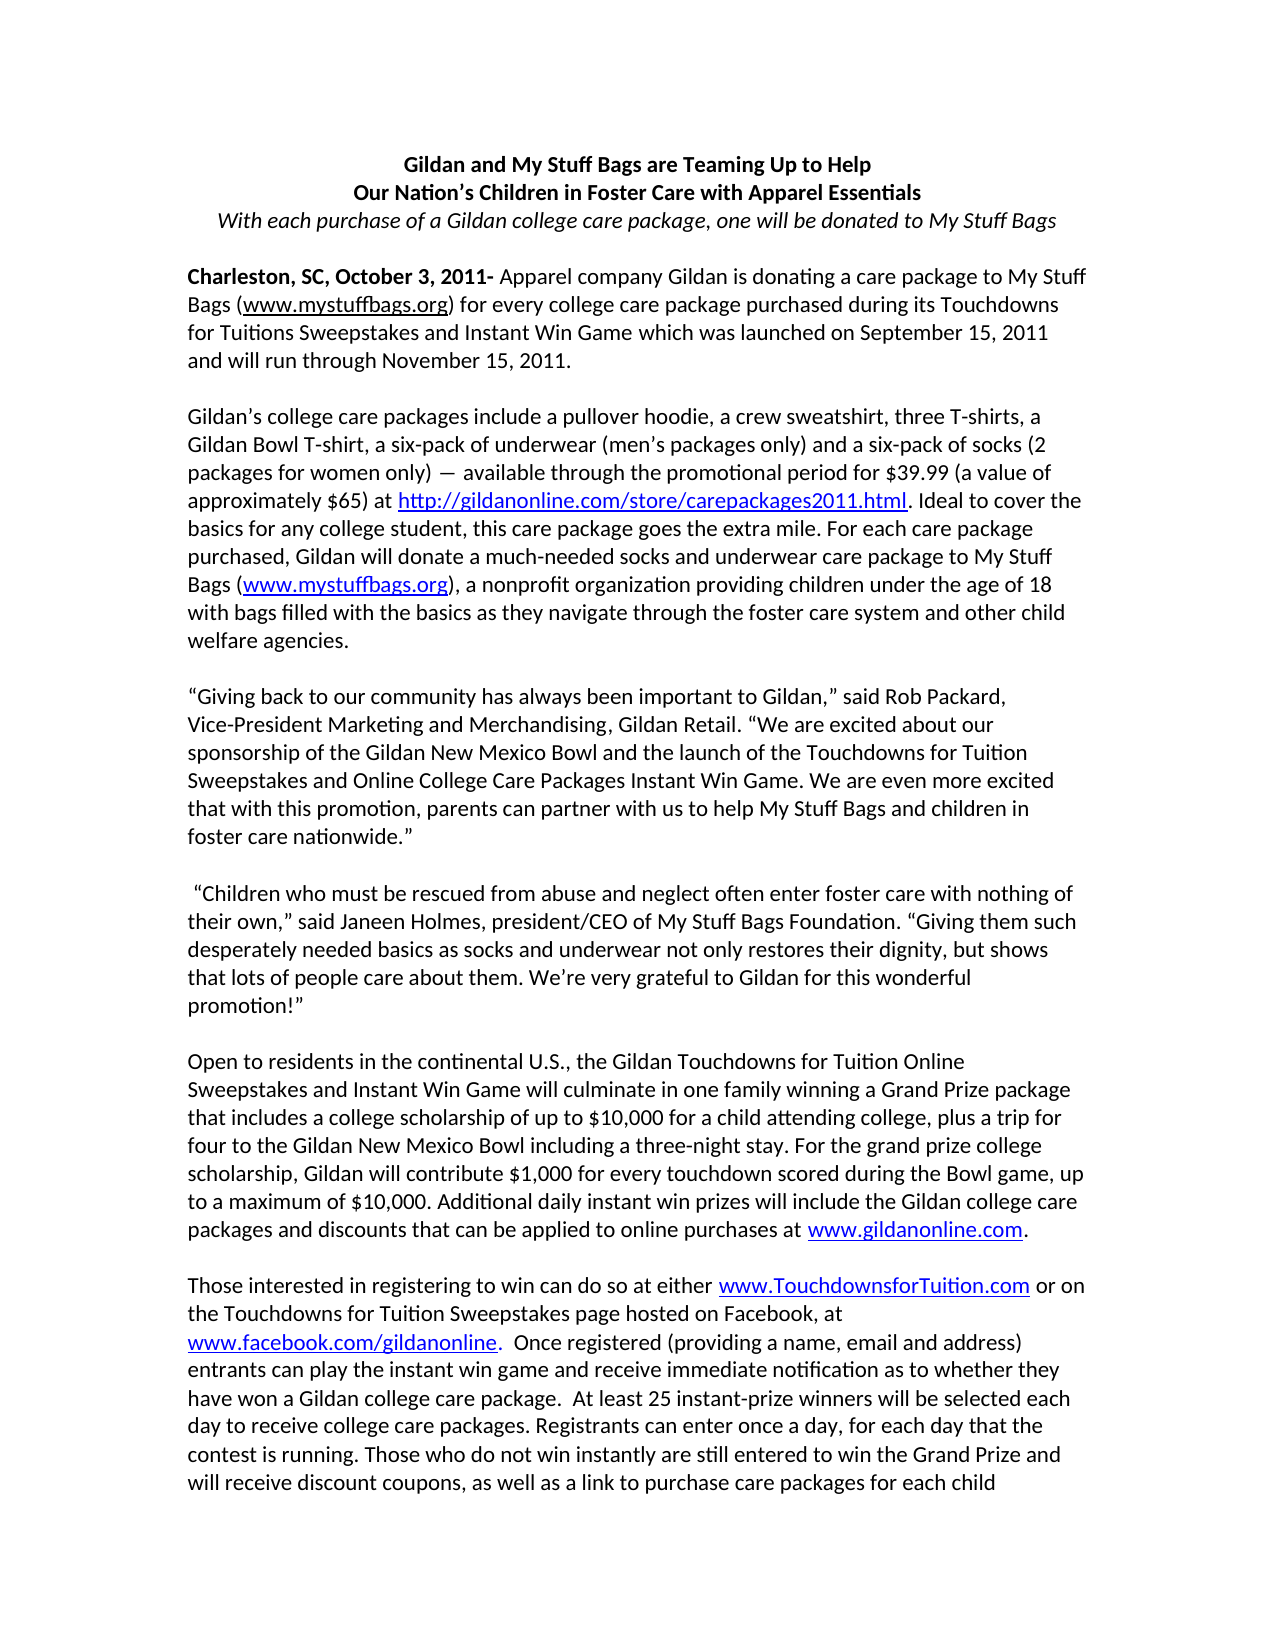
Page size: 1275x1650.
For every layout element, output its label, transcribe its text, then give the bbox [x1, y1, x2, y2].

text Open to residents in the continental U.S., the Gildan Touchdowns for Tuition Online Sweepstakes and Instant Win Game will culminate in one family winning a Grand Prize package that includes a college scholarship of up to $10,000 for a child attending college, plus a trip for four to the Gildan New Mexico Bowl including a three-night stay. For the grand prize college scholarship, Gildan will contribute $1,000 for every touchdown scored during the Bowl game, up to a maximum of $10,000. Additional daily instant win prizes will include the Gildan college care packages and discounts that can be applied to online purchases at www.gildanonline.com. [187, 1047, 1087, 1243]
text Our Nation’s Children in Foster Care with Apparel Essentials [187, 178, 1087, 206]
text Charleston, SC, October 3, 2011- Apparel company Gildan is donating a care package to My Stuff Bags (www.mystuffbags.org) for every college care package purchased during its Touchdowns for Tuitions Sweepstakes and Instant Win Game which was launched on September 15, 2011 and will run through November 15, 2011. [187, 262, 1087, 374]
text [187, 1272, 1087, 1496]
subtitle Vice-President Marketing and Merchandising, Gildan Retail. “We are excited about our sponsorship of the Gildan New Mexico Bowl and the launch of the Touchdowns for Tuition Sweepstakes and Online College Care Packages Instant Win Game. We are even more excited that with this promotion, parents can partner with us to help My Stuff Bags and children in foster care nationwide.” [187, 710, 1087, 851]
subtitle “Giving back to our community has always been important to Gildan,” said Rob Packard, [187, 682, 1087, 710]
text With each purchase of a Gildan college care package, one will be donated to My Stuff Bags [187, 206, 1087, 234]
text “Children who must be rescued from abuse and neglect often enter foster care with nothing of their own,” said Janeen Holmes, president/CEO of My Stuff Bags Foundation. “Giving them such desperately needed basics as socks and underwear not only restores their dignity, but shows that lots of people care about them. We’re very grateful to Gildan for this wonderful promotion!” [187, 879, 1087, 1019]
text Gildan and My Stuff Bags are Teaming Up to Help [187, 150, 1087, 178]
text Gildan’s college care packages include a pullover hoodie, a crew sweatshirt, three T-shirts, a Gildan Bowl T-shirt, a six-pack of underwear (men’s packages only) and a six-pack of socks (2 packages for women only) ― available through the promotional period for $39.99 (a value of approximately $65) at http://gildanonline.com/store/carepackages2011.html. Ideal to cover the basics for any college student, this care package goes the extra mile. For each care package purchased, Gildan will donate a much-needed socks and underwear care package to My Stuff Bags (www.mystuffbags.org), a nonprofit organization providing children under the age of 18 with bags filled with the basics as they navigate through the foster care system and other child welfare agencies. [187, 402, 1087, 654]
